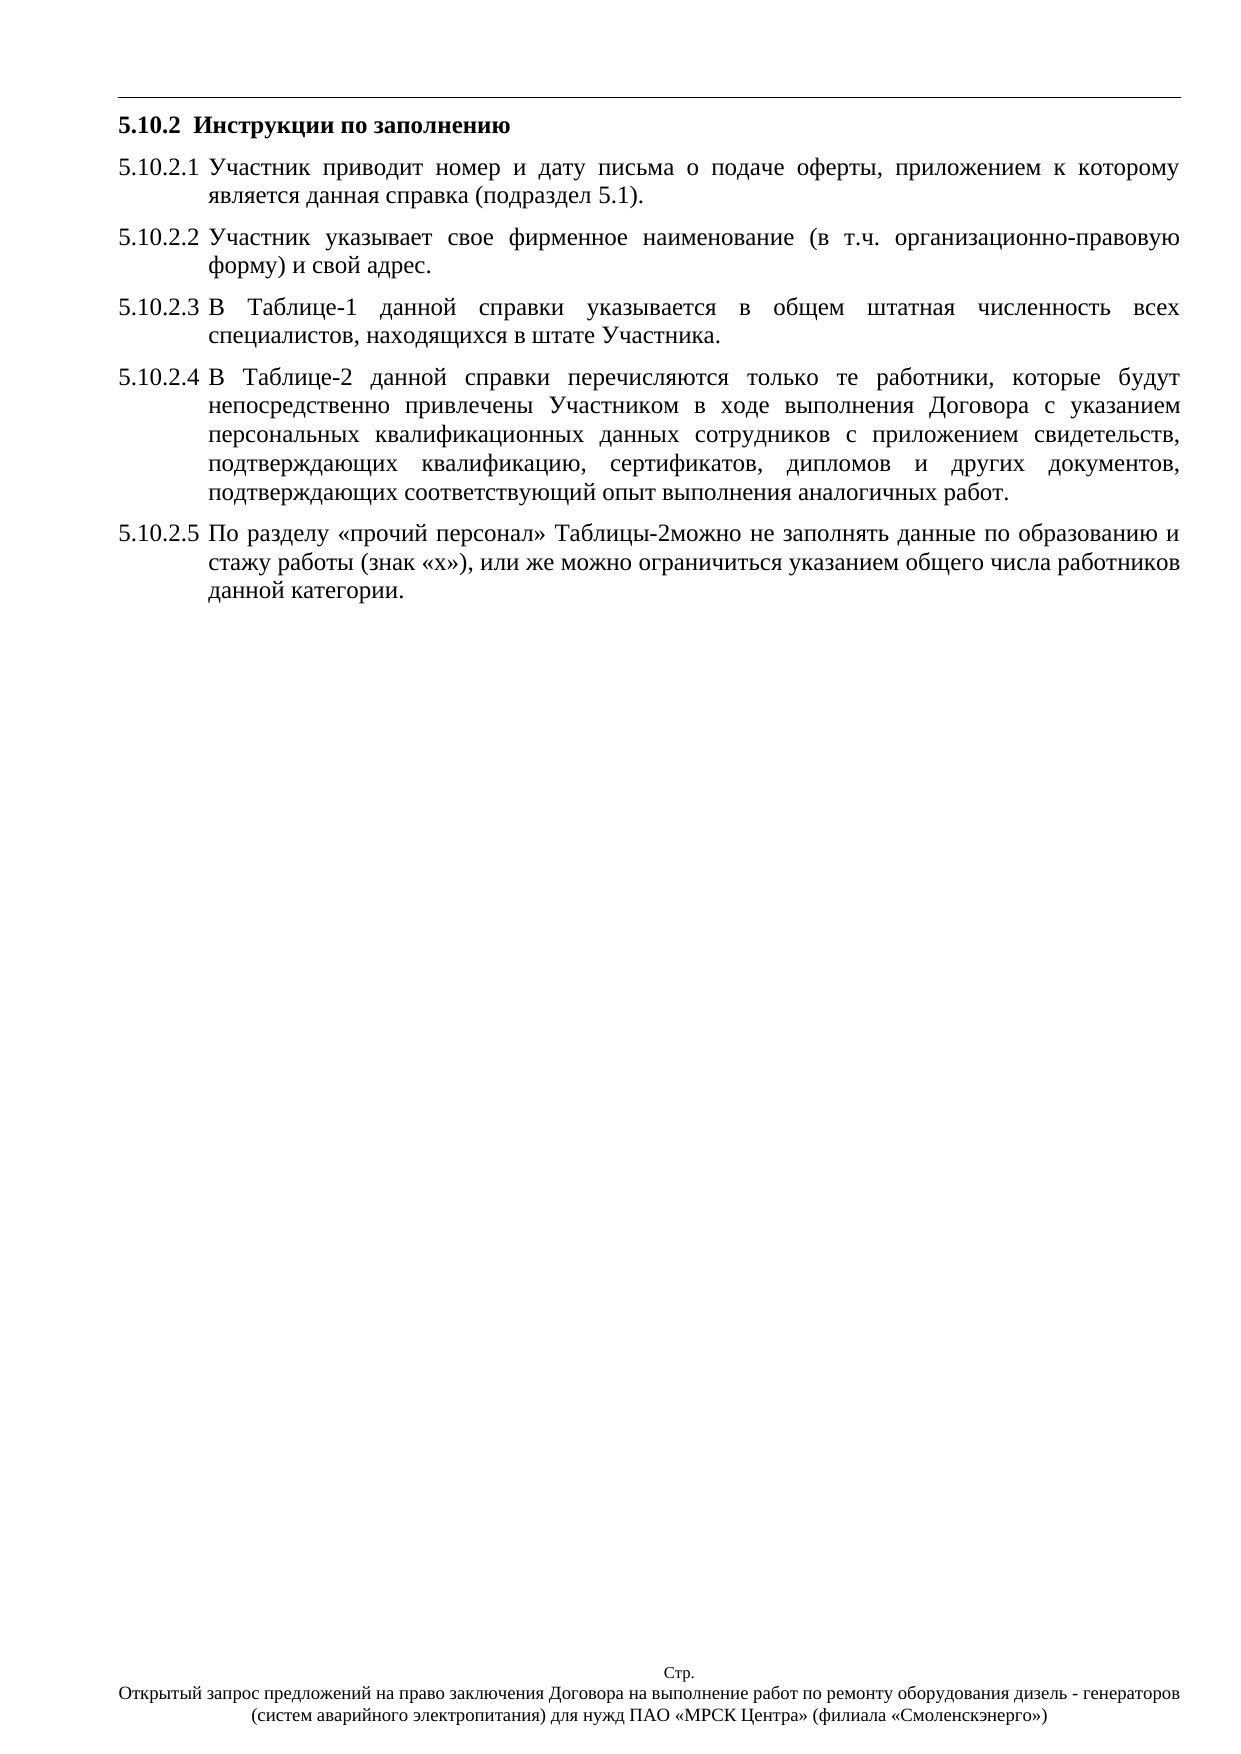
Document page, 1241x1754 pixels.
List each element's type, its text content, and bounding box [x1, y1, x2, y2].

list Участник указывает свое фирменное наименование (в т.ч. организационно-правовую форму) и свой адрес. [118, 222, 1181, 279]
subtitle Инструкции по заполнению [118, 111, 1181, 139]
list В Таблице-1 данной справки указывается в общем штатная численность всех специалистов, находящихся в штате Участника. [118, 292, 1181, 349]
list Участник приводит номер и дату письма о подаче оферты, приложением к которому является данная справка (подраздел 5.1). [118, 152, 1181, 209]
list По разделу «прочий персонал» Таблицы-2можно не заполнять данные по образованию и стажу работы (знак «х»), или же можно ограничиться указанием общего числа работников данной категории. [118, 518, 1181, 604]
list В Таблице-2 данной справки перечисляются только те работники, которые будут непосредственно привлечены Участником в ходе выполнения Договора с указанием персональных квалификационных данных сотрудников с приложением свидетельств, подтверждающих квалификацию, сертификатов, дипломов и других документов, подтверждающих соответствующий опыт выполнения аналогичных работ. [118, 362, 1181, 506]
